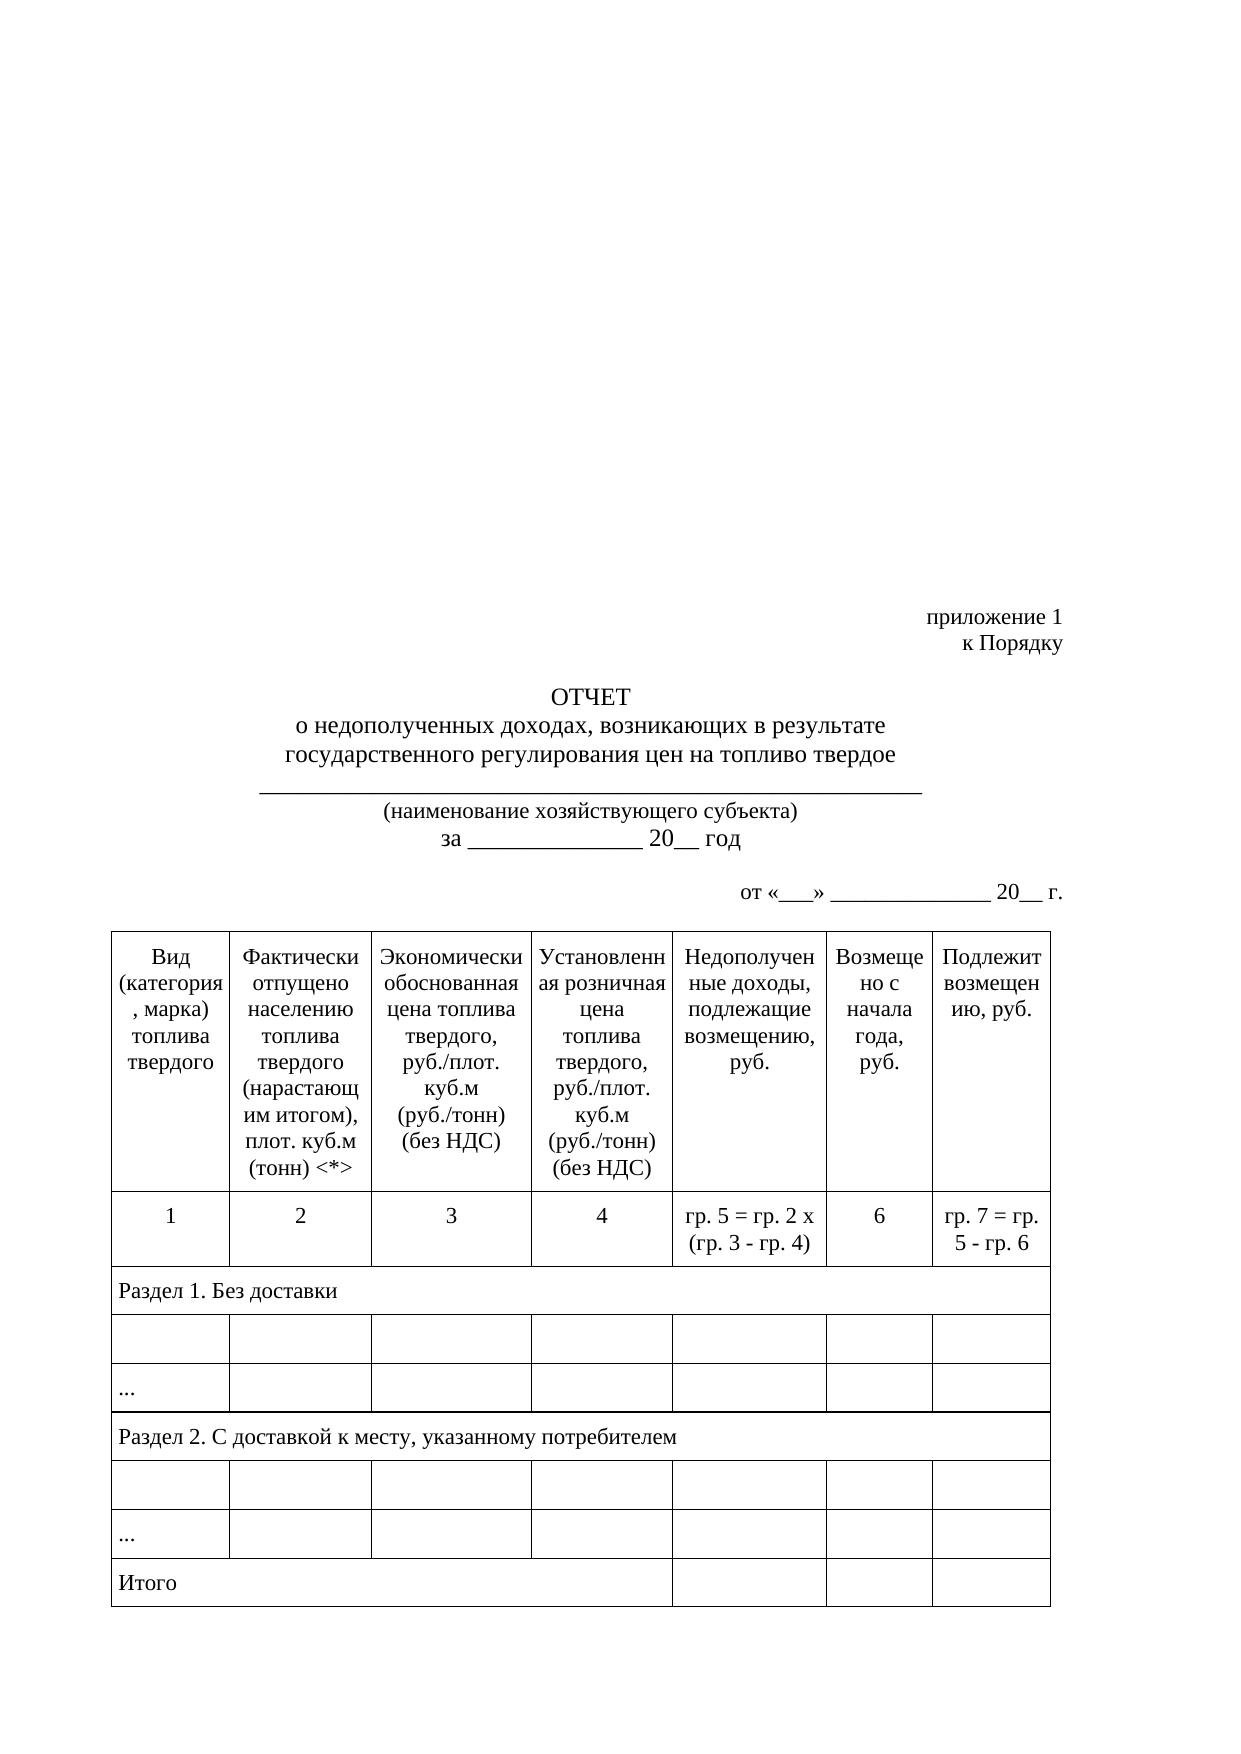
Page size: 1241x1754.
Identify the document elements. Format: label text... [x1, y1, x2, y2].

table_cell [933, 1315, 1050, 1363]
table_cell 1 [112, 1192, 229, 1266]
table_cell [827, 1559, 932, 1606]
text государственного регулирования цен на топливо твердое [118, 739, 1063, 768]
table_cell гр. 7 = гр. 5 - гр. 6 [933, 1192, 1050, 1266]
table_cell [933, 1559, 1050, 1606]
table_cell 6 [827, 1192, 932, 1266]
table_cell [673, 1510, 826, 1557]
table_cell гр. 5 = гр. 2 x (гр. 3 - гр. 4) [673, 1192, 826, 1266]
table_cell [532, 1510, 672, 1557]
table_cell [673, 1315, 826, 1363]
table_cell [372, 1510, 531, 1557]
table_cell [230, 1315, 371, 1363]
table_cell [933, 1510, 1050, 1557]
table_header Возмещено с начала года, руб. [827, 932, 932, 1191]
table_cell [372, 1315, 531, 1363]
text (наименование хозяйствующего субъекта) [118, 797, 1063, 823]
table_cell 2 [230, 1192, 371, 1266]
table_cell [673, 1461, 826, 1509]
table_cell [827, 1315, 932, 1363]
text о недополученных доходах, возникающих в результате [118, 711, 1063, 739]
text за ______________ 20__ год [118, 823, 1063, 852]
table_cell [532, 1364, 672, 1411]
table_cell ... [112, 1510, 229, 1557]
table_cell [230, 1461, 371, 1509]
table_header Подлежит возмещению, руб. [933, 932, 1050, 1191]
table_cell [673, 1559, 826, 1606]
table_cell Раздел 1. Без доставки [112, 1267, 1050, 1314]
table_cell [933, 1364, 1050, 1411]
table_cell [532, 1315, 672, 1363]
text к Порядку [118, 629, 1063, 656]
table_cell [230, 1364, 371, 1411]
table_cell [230, 1510, 371, 1557]
table_cell [532, 1461, 672, 1509]
table_cell [112, 1315, 229, 1363]
table_cell [673, 1364, 826, 1411]
table_cell [827, 1510, 932, 1557]
table_header Установленная розничная цена топлива твердого, руб./плот. куб.м (руб./тонн) (без НДС) [532, 932, 672, 1191]
table_header Недополученные доходы, подлежащие возмещению, руб. [673, 932, 826, 1191]
table_header Экономически обоснованная цена топлива твердого, руб./плот. куб.м (руб./тонн) (без НДС) [372, 932, 531, 1191]
table_header Вид (категория, марка) топлива твердого [112, 932, 229, 1191]
table_cell 3 [372, 1192, 531, 1266]
text от «___» ______________ 20__ г. [118, 878, 1063, 905]
table_cell [112, 1461, 229, 1509]
text приложение 1 [118, 603, 1063, 629]
table_header Фактически отпущено населению топлива твердого (нарастающим итогом), плот. куб.м (тонн) <*> [230, 932, 371, 1191]
table_cell [827, 1461, 932, 1509]
table_cell ... [112, 1364, 229, 1411]
table_cell [372, 1364, 531, 1411]
table_cell 4 [532, 1192, 672, 1266]
table_cell [372, 1461, 531, 1509]
text _____________________________________________________ [118, 768, 1063, 797]
table_cell Раздел 2. С доставкой к месту, указанному потребителем [112, 1413, 1050, 1460]
table_cell Итого [112, 1559, 672, 1606]
table_cell [933, 1461, 1050, 1509]
text ОТЧЕТ [118, 682, 1063, 711]
table_cell [827, 1364, 932, 1411]
